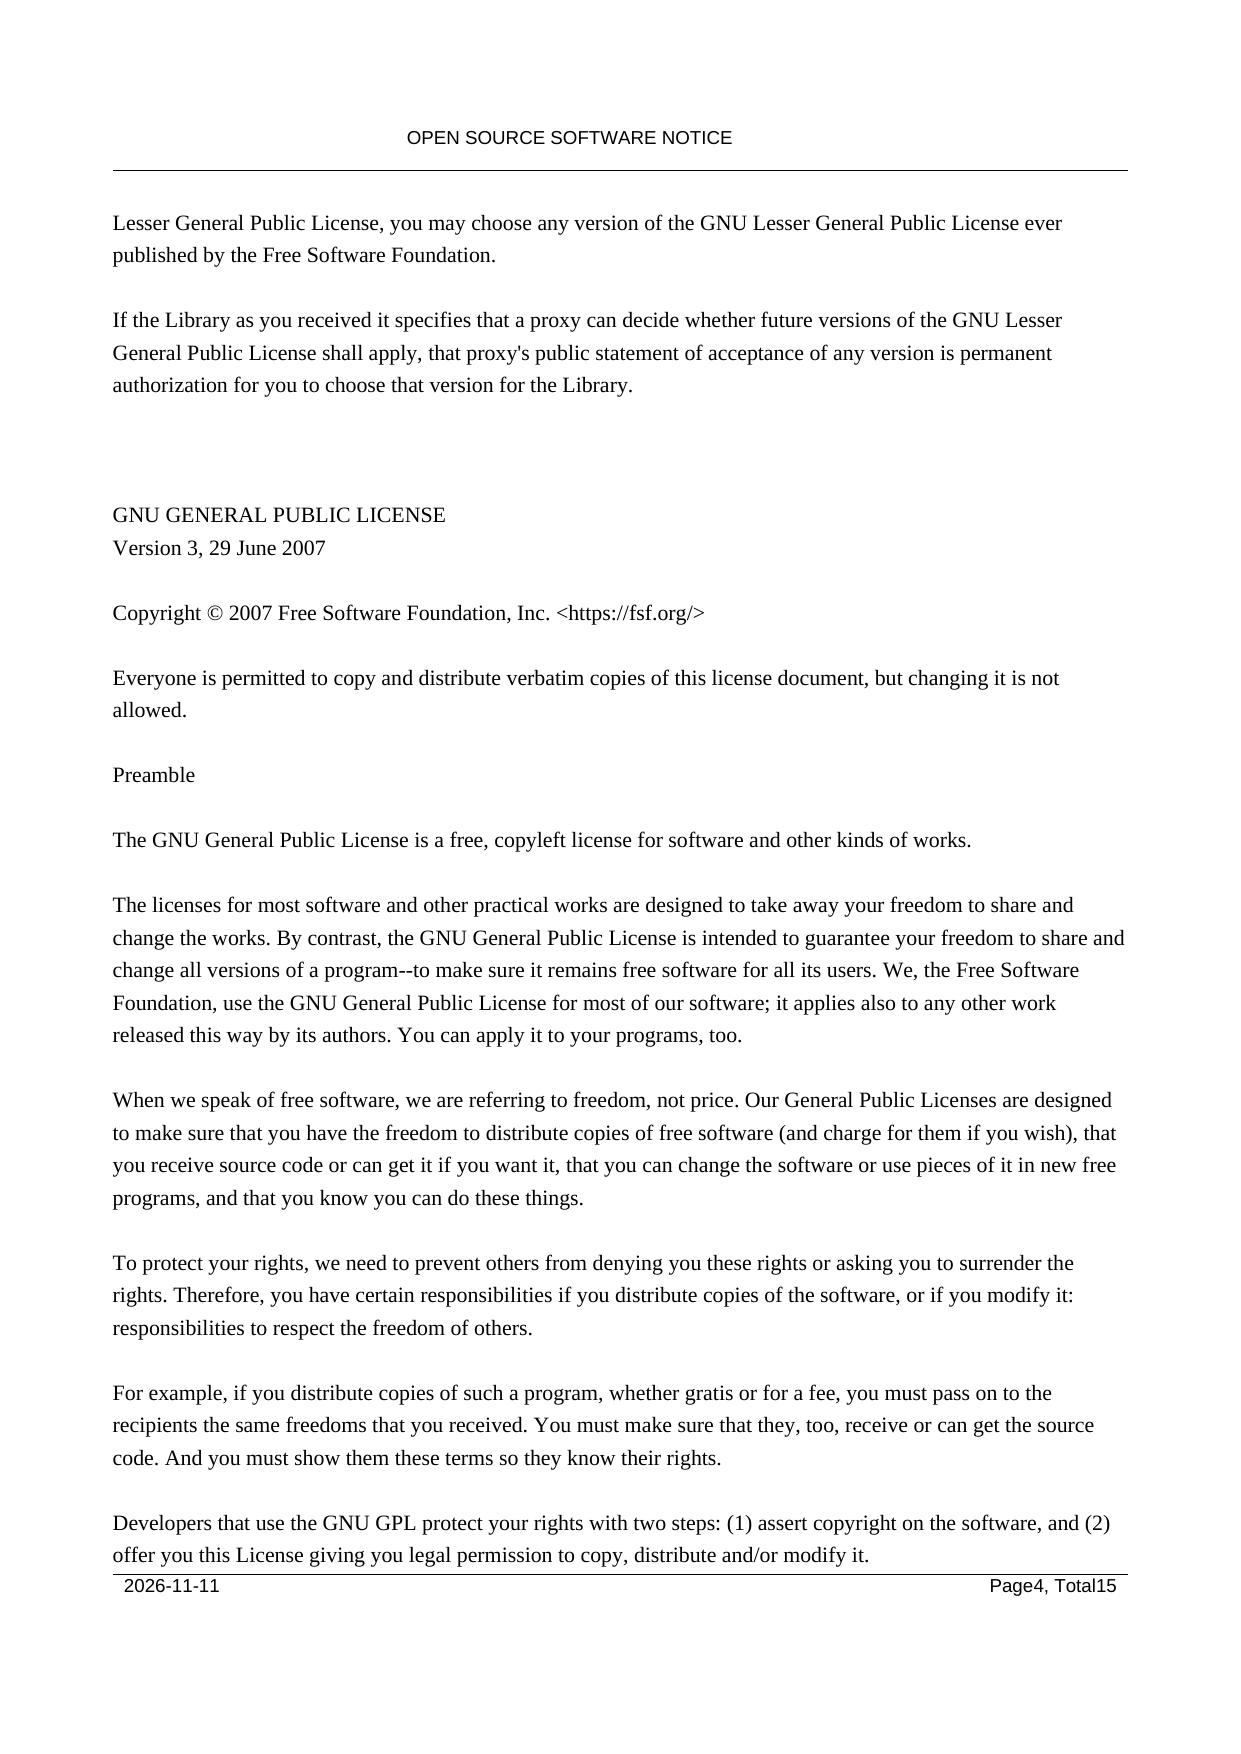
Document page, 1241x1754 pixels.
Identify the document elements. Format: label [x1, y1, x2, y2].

text [112, 206, 1128, 1571]
